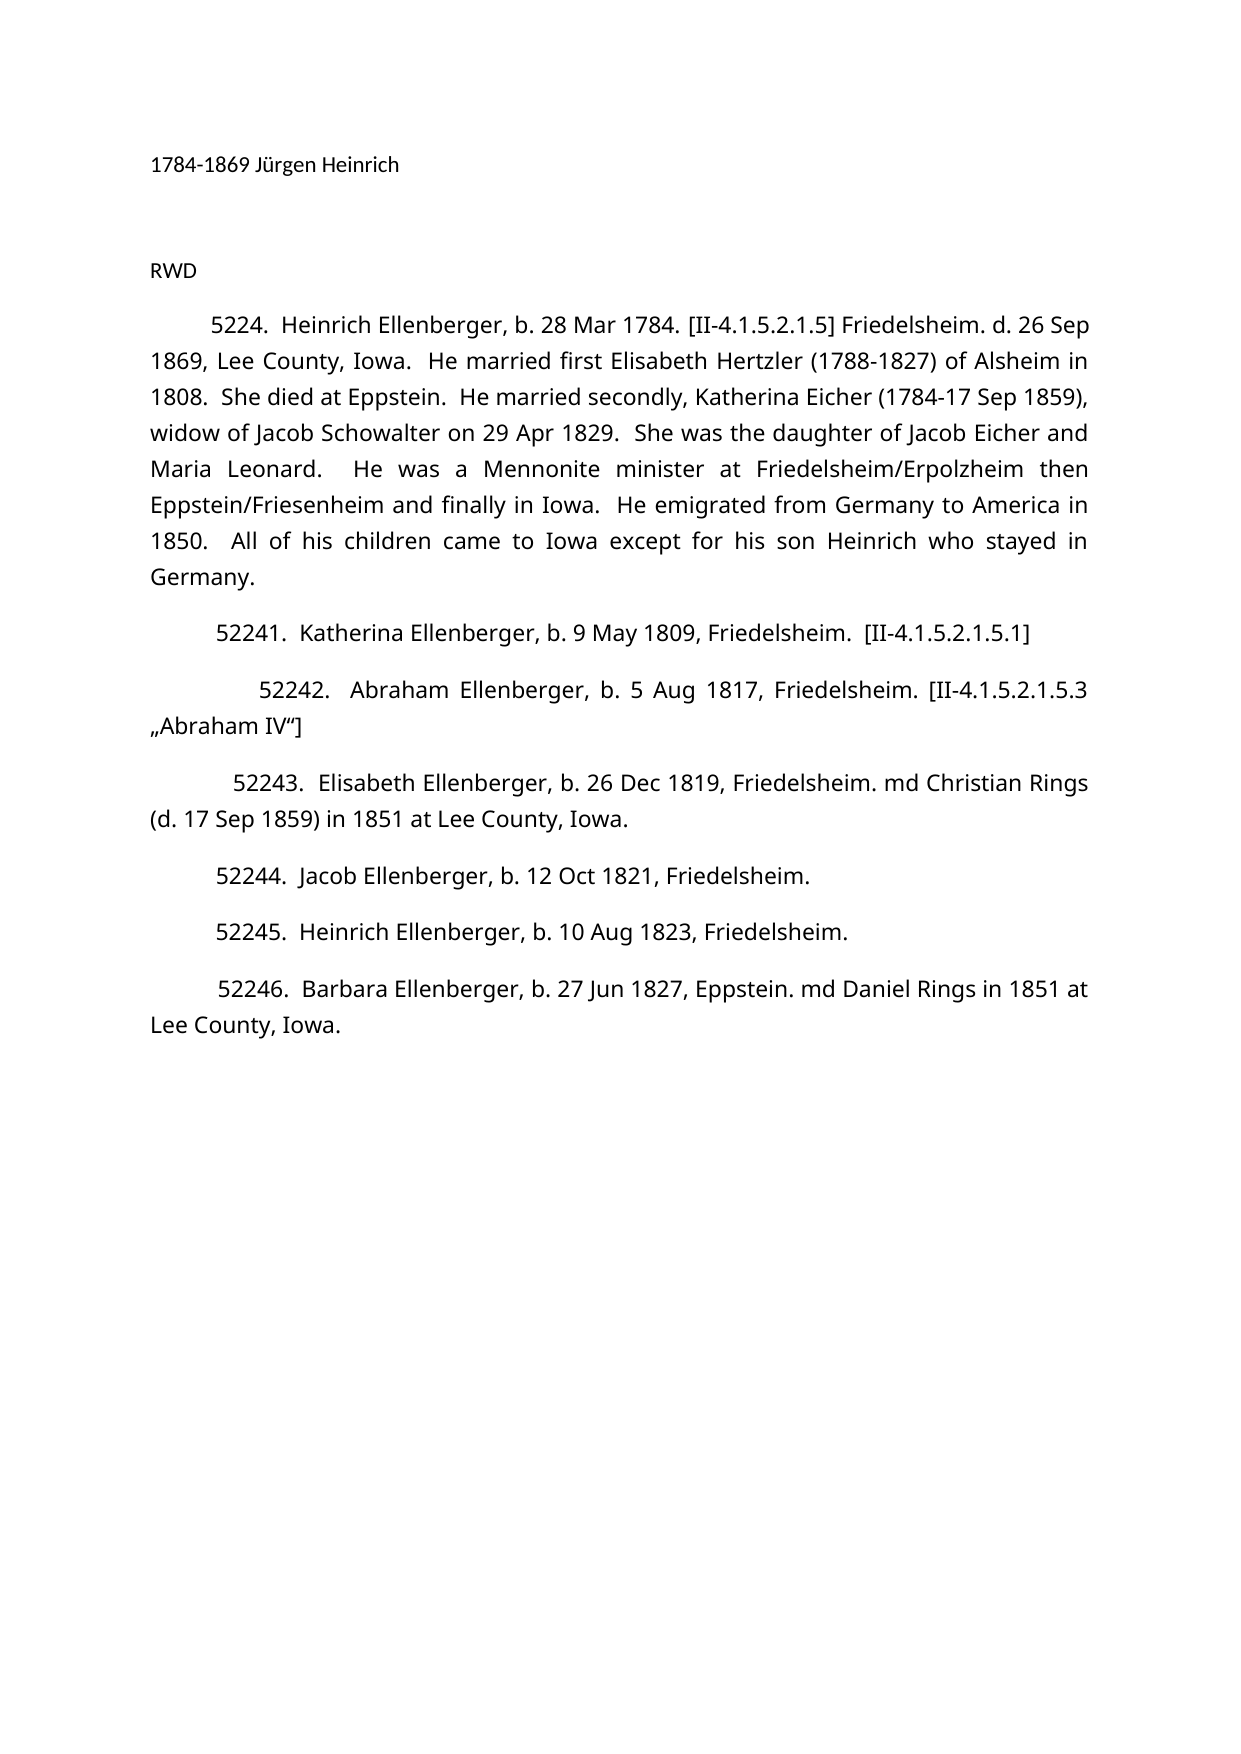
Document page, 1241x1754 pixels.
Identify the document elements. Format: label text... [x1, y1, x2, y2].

text 52245. Heinrich Ellenberger, b. 10 Aug 1823, Friedelsheim. [150, 916, 1090, 948]
text 5224. Heinrich Ellenberger, b. 28 Mar 1784. [II-4.1.5.2.1.5] Friedelsheim. d. 26 Sep 1869, Lee County, Iowa. He married first Elisabeth Hertzler (1788-1827) of Alsheim in 1808. She died at Eppstein. He married secondly, Katherina Eicher (1784-17 Sep 1859), widow of Jacob Schowalter on 29 Apr 1829. She was the daughter of Jacob Eicher and Maria Leonard. He was a Mennonite minister at Friedelsheim/Erpolzheim then Eppstein/Friesenheim and finally in Iowa. He emigrated from Germany to America in 1850. All of his children came to Iowa except for his son Heinrich who stayed in Germany. [150, 309, 1090, 592]
text 52243. Elisabeth Ellenberger, b. 26 Dec 1819, Friedelsheim. md Christian Rings (d. 17 Sep 1859) in 1851 at Lee County, Iowa. [150, 767, 1090, 834]
text 1784-1869 Jürgen Heinrich [150, 150, 1090, 178]
text 52246. Barbara Ellenberger, b. 27 Jun 1827, Eppstein. md Daniel Rings in 1851 at Lee County, Iowa. [150, 973, 1090, 1040]
text RWD [150, 256, 1090, 284]
text 52241. Katherina Ellenberger, b. 9 May 1809, Friedelsheim. [II-4.1.5.2.1.5.1] [150, 617, 1090, 649]
text 52242. Abraham Ellenberger, b. 5 Aug 1817, Friedelsheim. [II-4.1.5.2.1.5.3 „Abraham IV“] [150, 674, 1090, 741]
text 52244. Jacob Ellenberger, b. 12 Oct 1821, Friedelsheim. [150, 859, 1090, 891]
